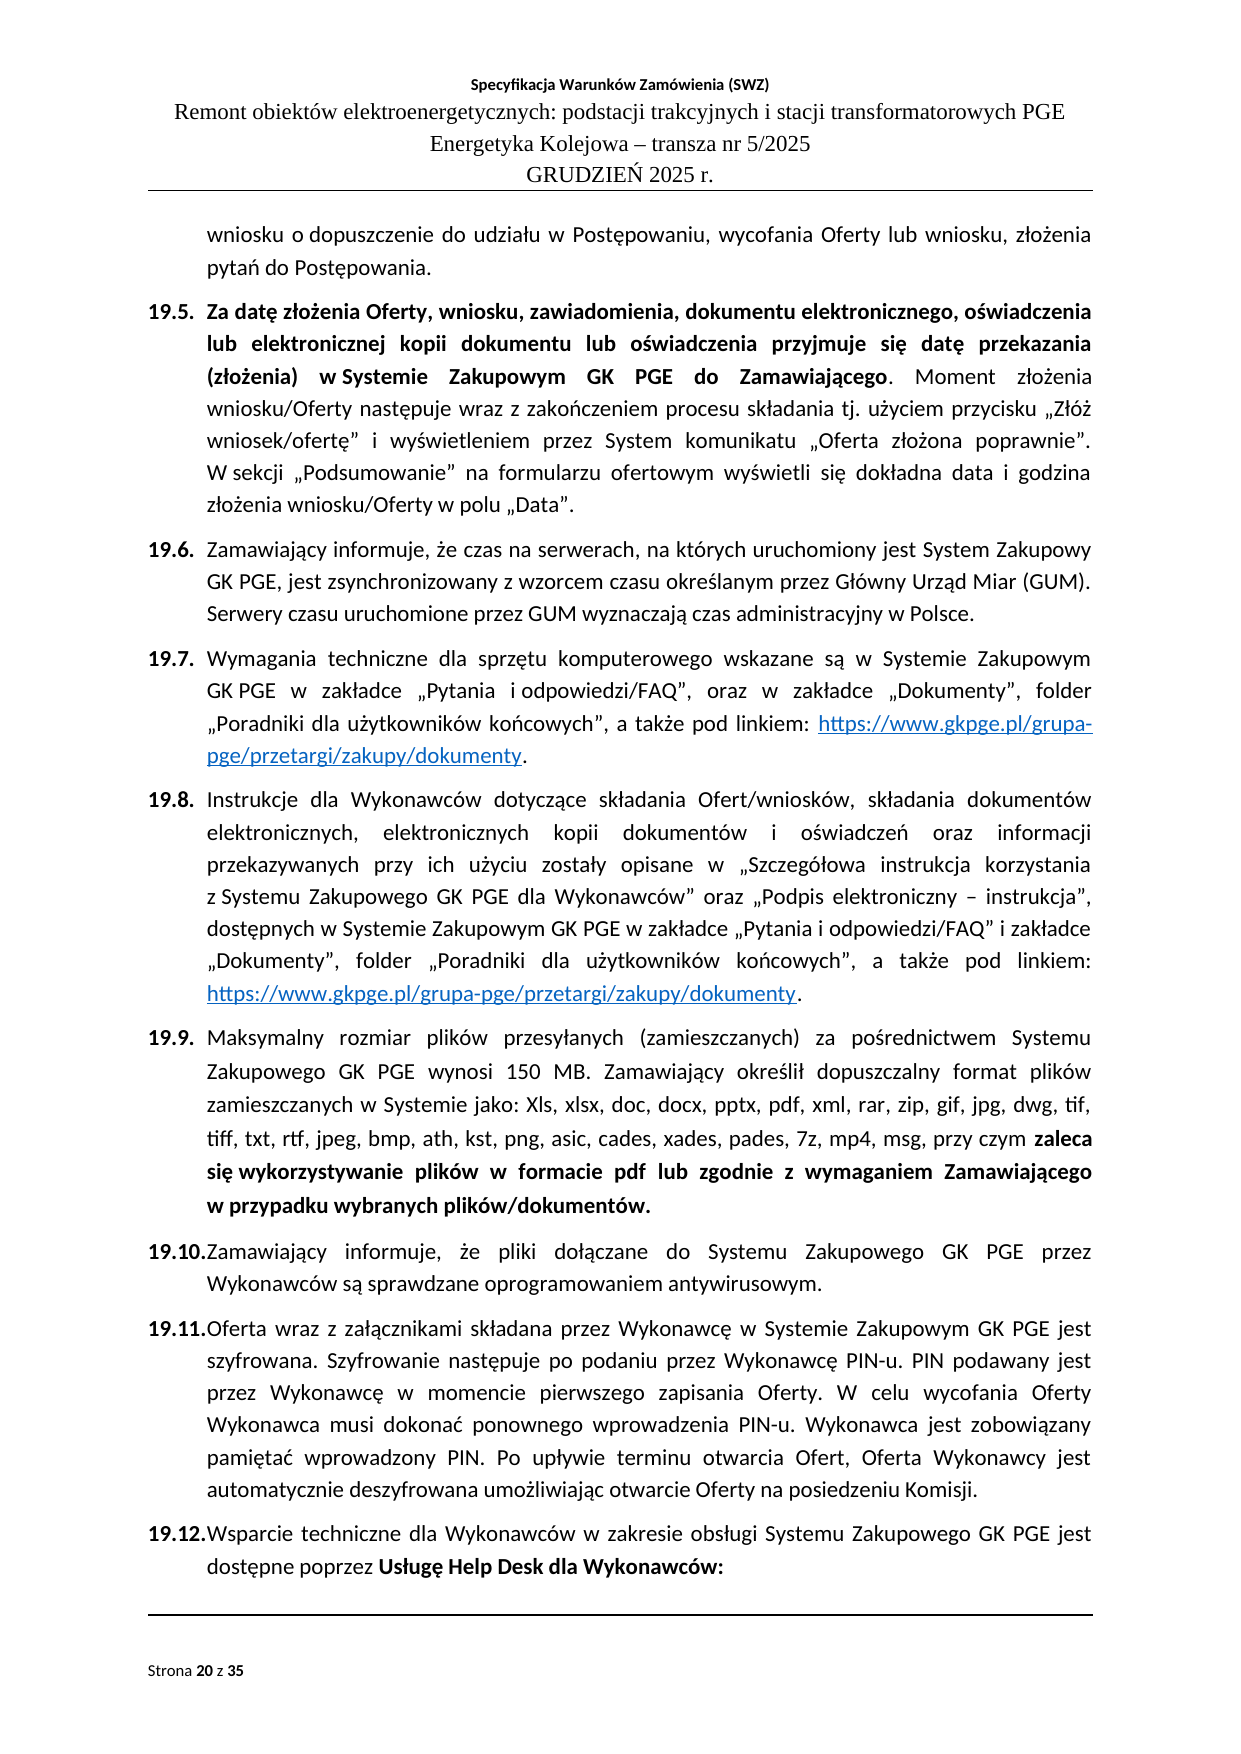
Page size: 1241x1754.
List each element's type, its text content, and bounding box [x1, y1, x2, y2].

list Zamawiający informuje, że czas na serwerach, na których uruchomiony jest System Zakupowy GK PGE, jest zsynchronizowany z wzorcem czasu określanym przez Główny Urząd Miar (GUM). Serwery czasu uruchomione przez GUM wyznaczają czas administracyjny w Polsce. [148, 535, 1093, 628]
list Zamawiający informuje, że pliki dołączane do Systemu Zakupowego GK PGE przez Wykonawców są sprawdzane oprogramowaniem antywirusowym. [148, 1237, 1093, 1297]
list Wsparcie techniczne dla Wykonawców w zakresie obsługi Systemu Zakupowego GK PGE jest dostępne poprzez Usługę Help Desk dla Wykonawców: [148, 1519, 1093, 1580]
list Za datę złożenia Oferty, wniosku, zawiadomienia, dokumentu elektronicznego, oświadczenia lub elektronicznej kopii dokumentu lub oświadczenia przyjmuje się datę przekazania (złożenia) w Systemie Zakupowym GK PGE do Zamawiającego. Moment złożenia wniosku/Oferty następuje wraz z zakończeniem procesu składania tj. użyciem przycisku „Złóż wniosek/ofertę” i wyświetleniem przez System komunikatu „Oferta złożona poprawnie”. W sekcji „Podsumowanie” na formularzu ofertowym wyświetli się dokładna data i godzina złożenia wniosku/Oferty w polu „Data”. [148, 297, 1093, 518]
list Oferta wraz z załącznikami składana przez Wykonawcę w Systemie Zakupowym GK PGE jest szyfrowana. Szyfrowanie następuje po podaniu przez Wykonawcę PIN-u. PIN podawany jest przez Wykonawcę w momencie pierwszego zapisania Oferty. W celu wycofania Oferty Wykonawca musi dokonać ponownego wprowadzenia PIN-u. Wykonawca jest zobowiązany pamiętać wprowadzony PIN. Po upływie terminu otwarcia Ofert, Oferta Wykonawcy jest automatycznie deszyfrowana umożliwiając otwarcie Oferty na posiedzeniu Komisji. [148, 1314, 1093, 1503]
list Maksymalny rozmiar plików przesyłanych (zamieszczanych) za pośrednictwem Systemu Zakupowego GK PGE wynosi 150 MB. Zamawiający określił dopuszczalny format plików zamieszczanych w Systemie jako: Xls, xlsx, doc, docx, pptx, pdf, xml, rar, zip, gif, jpg, dwg, tif, tiff, txt, rtf, jpeg, bmp, ath, kst, png, asic, cades, xades, pades, 7z, mp4, msg, przy czym zaleca się wykorzystywanie plików w formacie pdf lub zgodnie z wymaganiem Zamawiającego w przypadku wybranych plików/dokumentów. [148, 1023, 1093, 1219]
list Wymagania techniczne dla sprzętu komputerowego wskazane są w Systemie Zakupowym GK PGE w zakładce „Pytania i odpowiedzi/FAQ”, oraz w zakładce „Dokumenty”, folder „Poradniki dla użytkowników końcowych”, a także pod linkiem: https://www.gkpge.pl/grupa-pge/przetargi/zakupy/dokumenty. [148, 644, 1093, 769]
list Instrukcje dla Wykonawców dotyczące składania Ofert/wniosków, składania dokumentów elektronicznych, elektronicznych kopii dokumentów i oświadczeń oraz informacji przekazywanych przy ich użyciu zostały opisane w „Szczegółowa instrukcja korzystania z Systemu Zakupowego GK PGE dla Wykonawców” oraz „Podpis elektroniczny – instrukcja”, dostępnych w Systemie Zakupowym GK PGE w zakładce „Pytania i odpowiedzi/FAQ” i zakładce „Dokumenty”, folder „Poradniki dla użytkowników końcowych”, a także pod linkiem: https://www.gkpge.pl/grupa-pge/przetargi/zakupy/dokumenty. [148, 786, 1093, 1007]
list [148, 221, 1093, 281]
